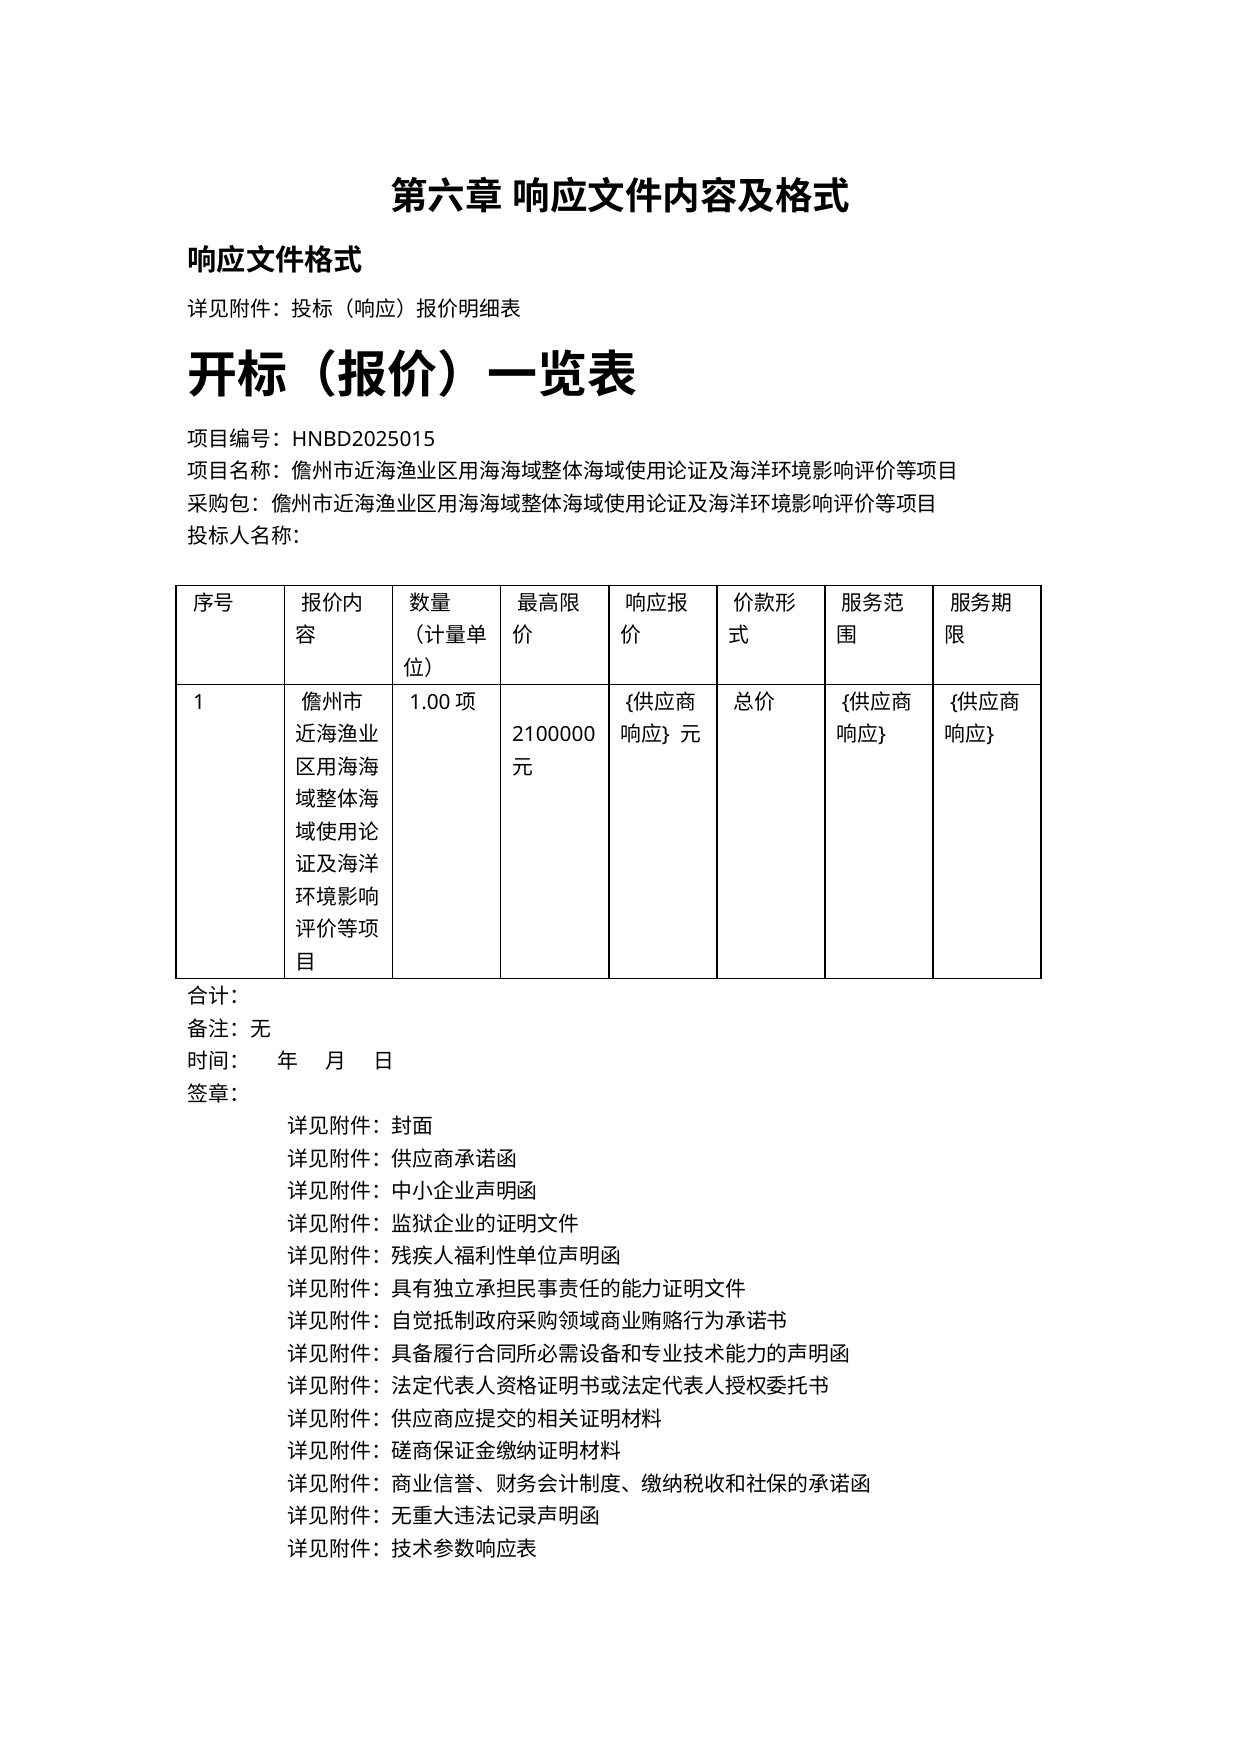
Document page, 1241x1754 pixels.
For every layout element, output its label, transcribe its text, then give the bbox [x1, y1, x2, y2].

text 采购包：儋州市近海渔业区用海海域整体海域使用论证及海洋环境影响评价等项目 [187, 487, 1053, 519]
text 详见附件：中小企业声明函 [187, 1174, 1053, 1207]
table_cell 1 [177, 685, 284, 978]
text 投标人名称： [187, 519, 1053, 552]
text 详见附件：商业信誉、财务会计制度、缴纳税收和社保的承诺函 [187, 1467, 1053, 1499]
text 详见附件：残疾人福利性单位声明函 [187, 1239, 1053, 1272]
table_cell 2100000 元 [501, 685, 608, 978]
table_cell {供应商响应} [826, 685, 932, 978]
text 合计： [187, 979, 1053, 1012]
table_header 服务期限 [934, 586, 1040, 683]
table_header 报价内容 [285, 586, 392, 683]
table_header 序号 [177, 586, 284, 683]
text 响应文件格式 [187, 227, 1053, 292]
text 详见附件：具有独立承担民事责任的能力证明文件 [187, 1272, 1053, 1304]
text 项目编号：HNBD2025015 [187, 422, 1053, 454]
text 详见附件：供应商应提交的相关证明材料 [187, 1402, 1053, 1434]
text 详见附件：封面 [187, 1109, 1053, 1142]
table_cell 1.00项 [393, 685, 500, 978]
table_header 响应报价 [610, 586, 716, 683]
table_cell {供应商响应} [934, 685, 1040, 978]
text 签章： [187, 1077, 1053, 1109]
table_header 最高限价 [501, 586, 608, 683]
text 备注：无 [187, 1012, 1053, 1044]
text 详见附件：供应商承诺函 [187, 1142, 1053, 1174]
text 详见附件：无重大违法记录声明函 [187, 1499, 1053, 1532]
table_cell 儋州市近海渔业区用海海域整体海域使用论证及海洋环境影响评价等项目 [285, 685, 392, 978]
text 详见附件：自觉抵制政府采购领域商业贿赂行为承诺书 [187, 1304, 1053, 1337]
text 开标（报价）一览表 [187, 324, 1053, 422]
text 详见附件：法定代表人资格证明书或法定代表人授权委托书 [187, 1369, 1053, 1402]
text 时间： 年 月 日 [187, 1044, 1053, 1077]
text 详见附件：监狱企业的证明文件 [187, 1207, 1053, 1239]
text 项目名称：儋州市近海渔业区用海海域整体海域使用论证及海洋环境影响评价等项目 [187, 454, 1053, 487]
table_header 数量（计量单位） [393, 586, 500, 683]
table_cell 总价 [718, 685, 824, 978]
text 详见附件：具备履行合同所必需设备和专业技术能力的声明函 [187, 1337, 1053, 1369]
text 详见附件：技术参数响应表 [187, 1532, 1053, 1564]
text 详见附件：投标（响应）报价明细表 [187, 292, 1053, 324]
table_header 价款形式 [718, 586, 824, 683]
text 第六章 响应文件内容及格式 [187, 162, 1053, 227]
table_cell {供应商响应} 元 [610, 685, 716, 978]
table_header 服务范围 [826, 586, 932, 683]
text 详见附件：磋商保证金缴纳证明材料 [187, 1434, 1053, 1467]
